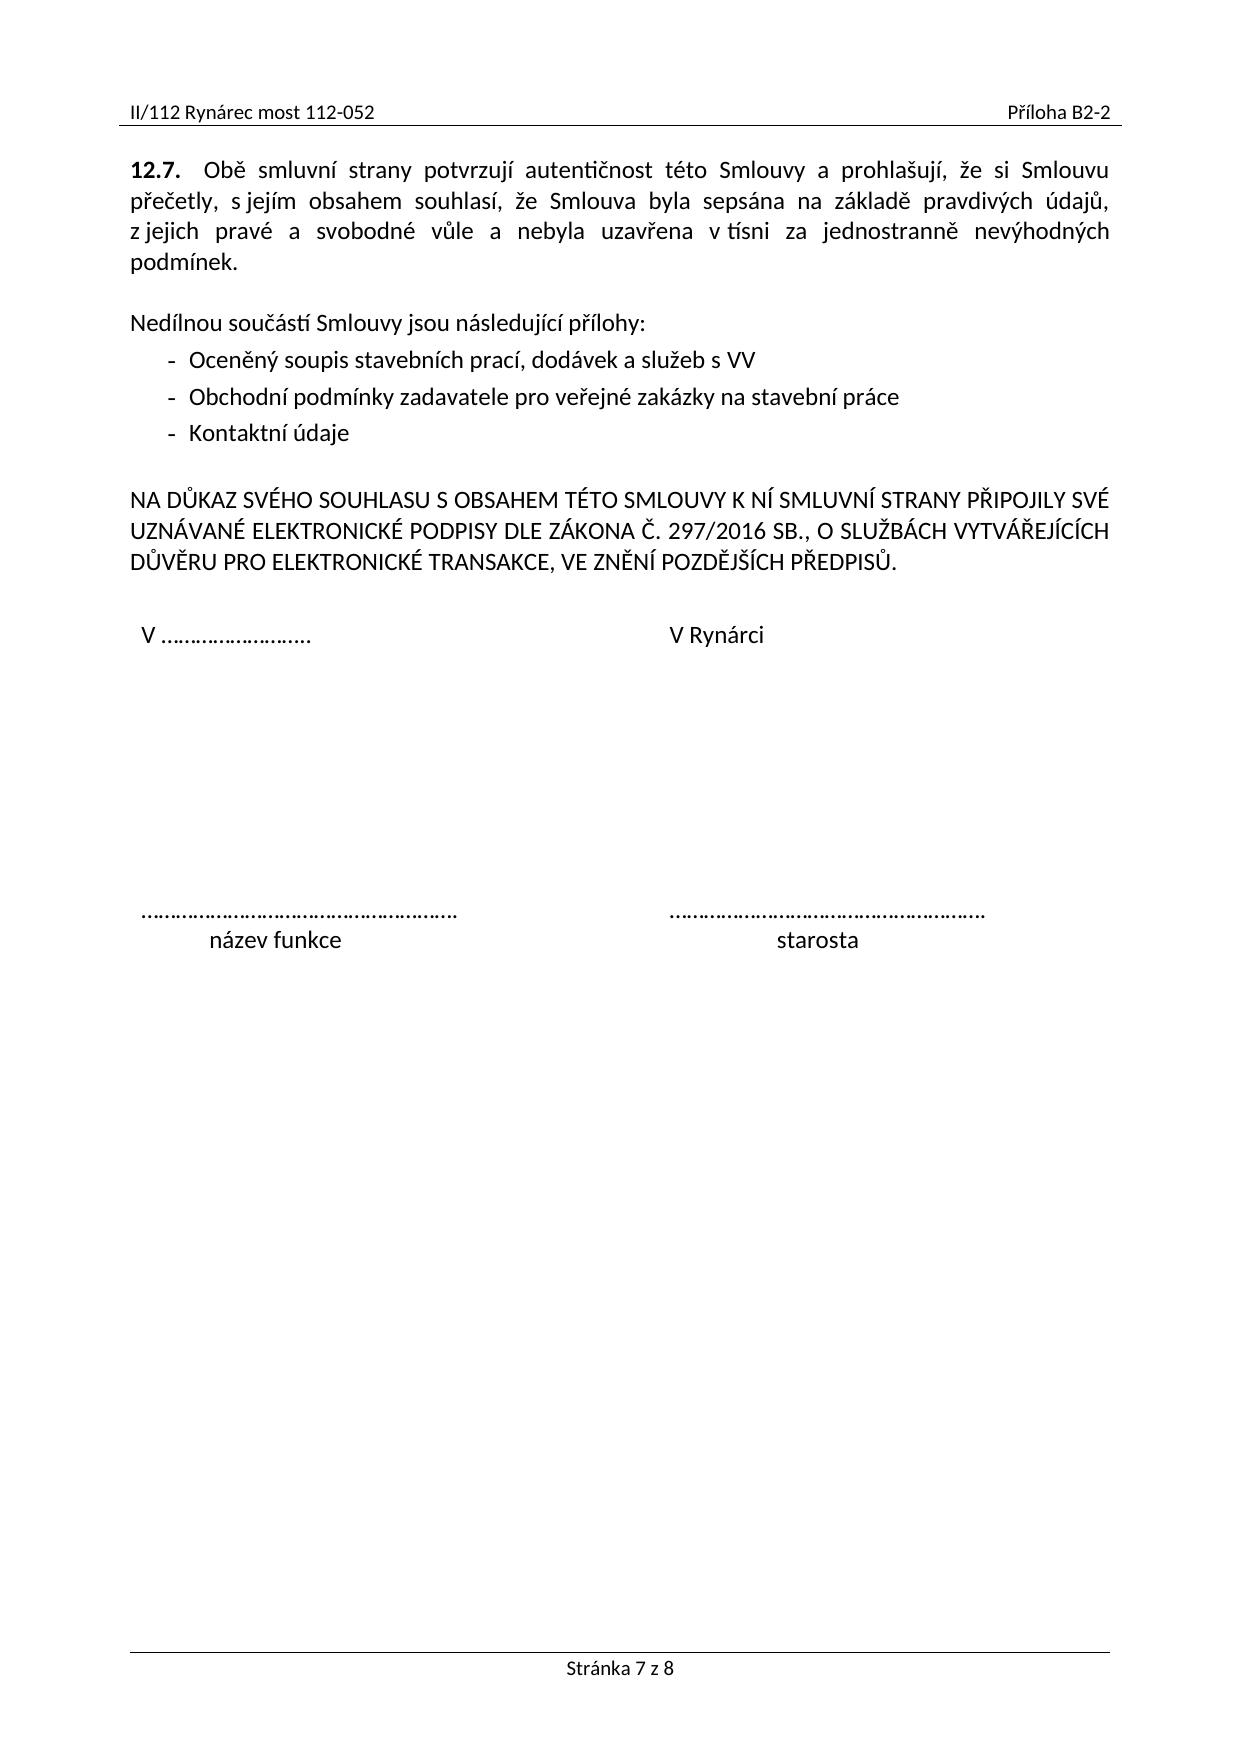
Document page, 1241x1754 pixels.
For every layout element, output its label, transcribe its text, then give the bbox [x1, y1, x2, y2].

table_header V Rynárci [658, 619, 1122, 650]
list Oceněný soupis stavebních prací, dodávek a služeb s VV [167, 344, 1110, 374]
table_header V …………………….. [130, 619, 658, 650]
list Obchodní podmínky zadavatele pro veřejné zakázky na stavební práce [167, 381, 1110, 411]
table_cell ………………………………………………. název funkce [130, 650, 658, 955]
list Obě smluvní strany potvrzují autentičnost této Smlouvy a prohlašují, že si Smlouvu přečetly, s jejím obsahem souhlasí, že Smlouva byla sepsána na základě pravdivých údajů, z jejich pravé a svobodné vůle a nebyla uzavřena v tísni za jednostranně nevýhodných podmínek. [130, 154, 1110, 277]
table_cell ………………………………………………. starosta [658, 650, 1122, 955]
text NA DŮKAZ SVÉHO SOUHLASU S OBSAHEM TÉTO smlouvy K NÍ SMLUVNÍ STRANY PŘIPOJILY SVÉ UZNÁVANÉ ELEKTRONICKÉ PODPISY DLE ZÁKONA Č. 297/2016 SB., O SLUŽBÁCH VYTVÁŘEJÍCÍCH DŮVĚRU PRO ELEKTRONICKÉ TRANSAKCE, VE ZNĚNÍ POZDĚJŠÍCH PŘEDPISŮ. [130, 485, 1110, 576]
list Kontaktní údaje [167, 417, 1110, 448]
text Nedílnou součástí Smlouvy jsou následující přílohy: [130, 307, 1110, 338]
